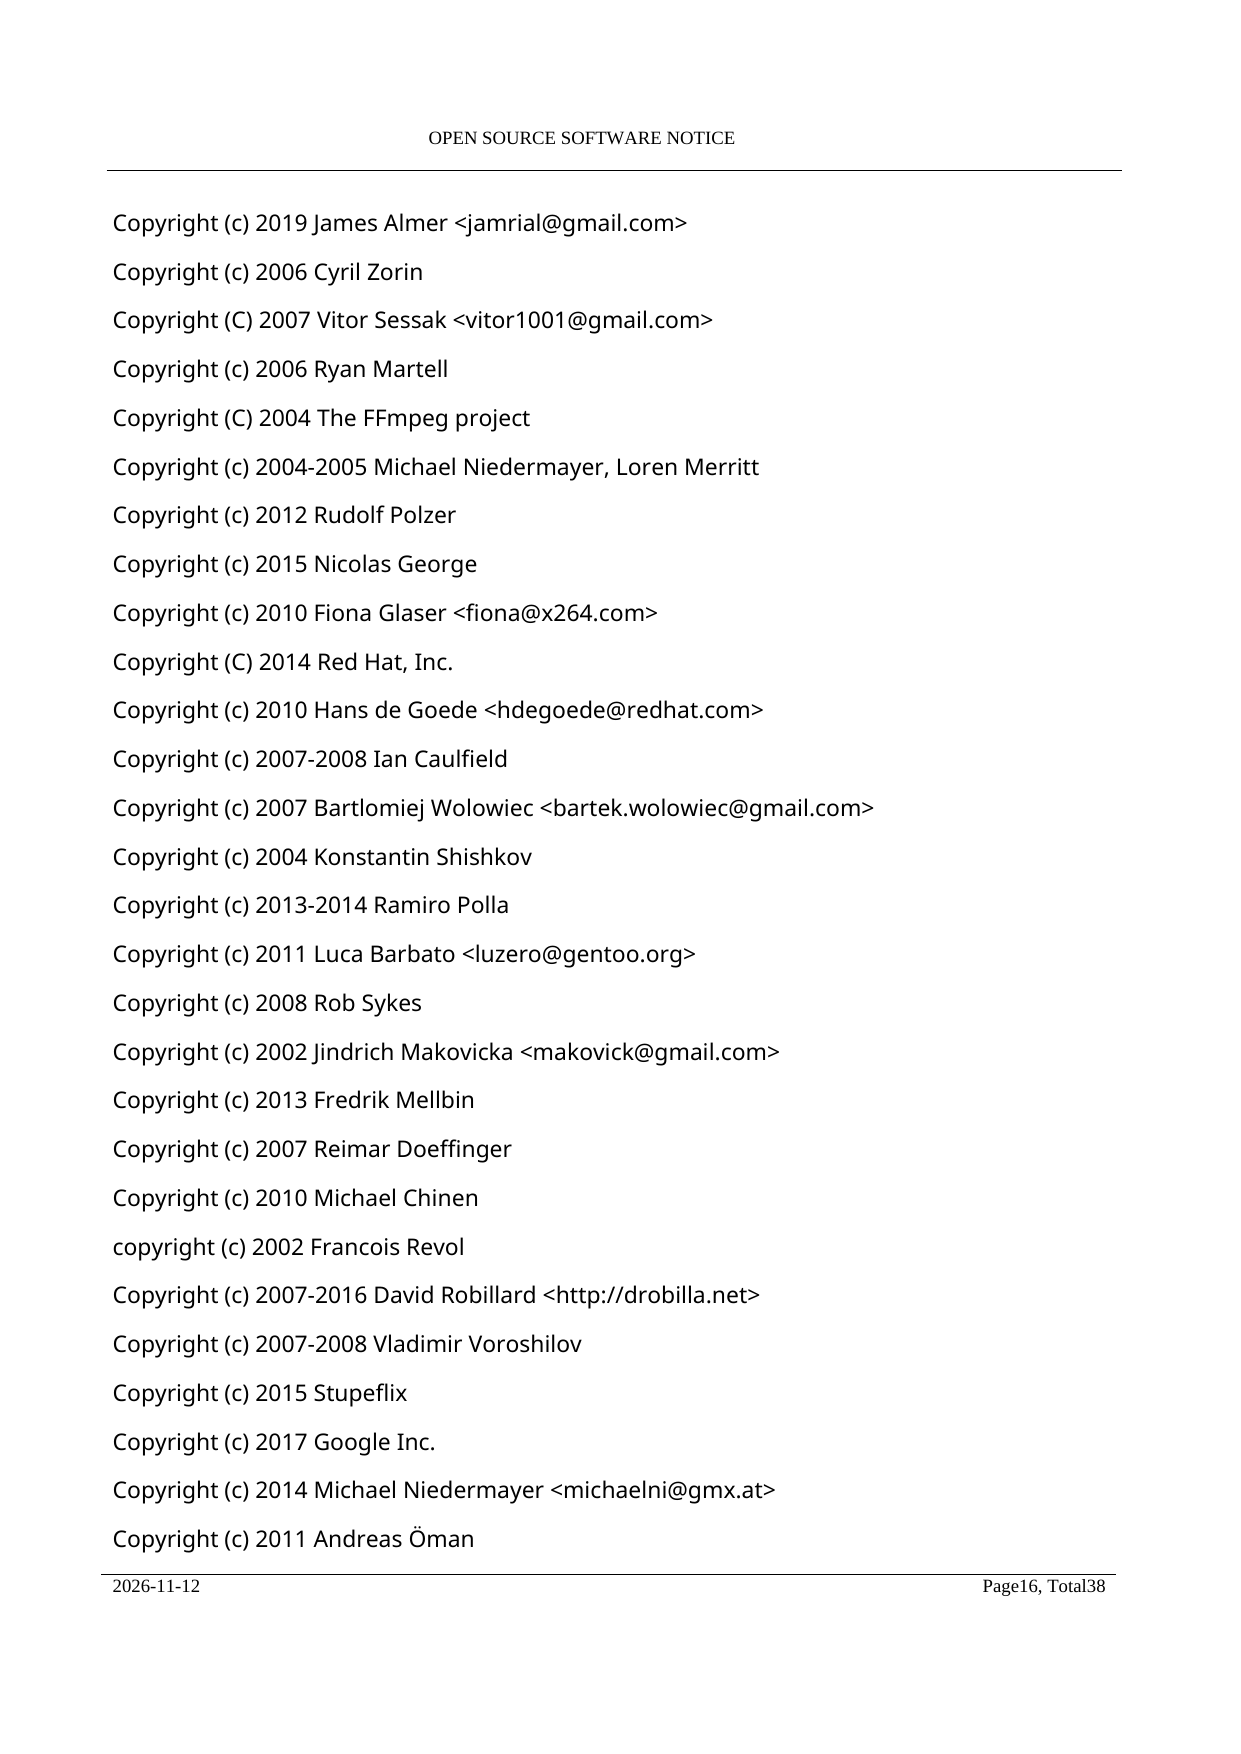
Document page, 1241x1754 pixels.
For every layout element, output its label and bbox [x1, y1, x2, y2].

text [112, 206, 1128, 1555]
